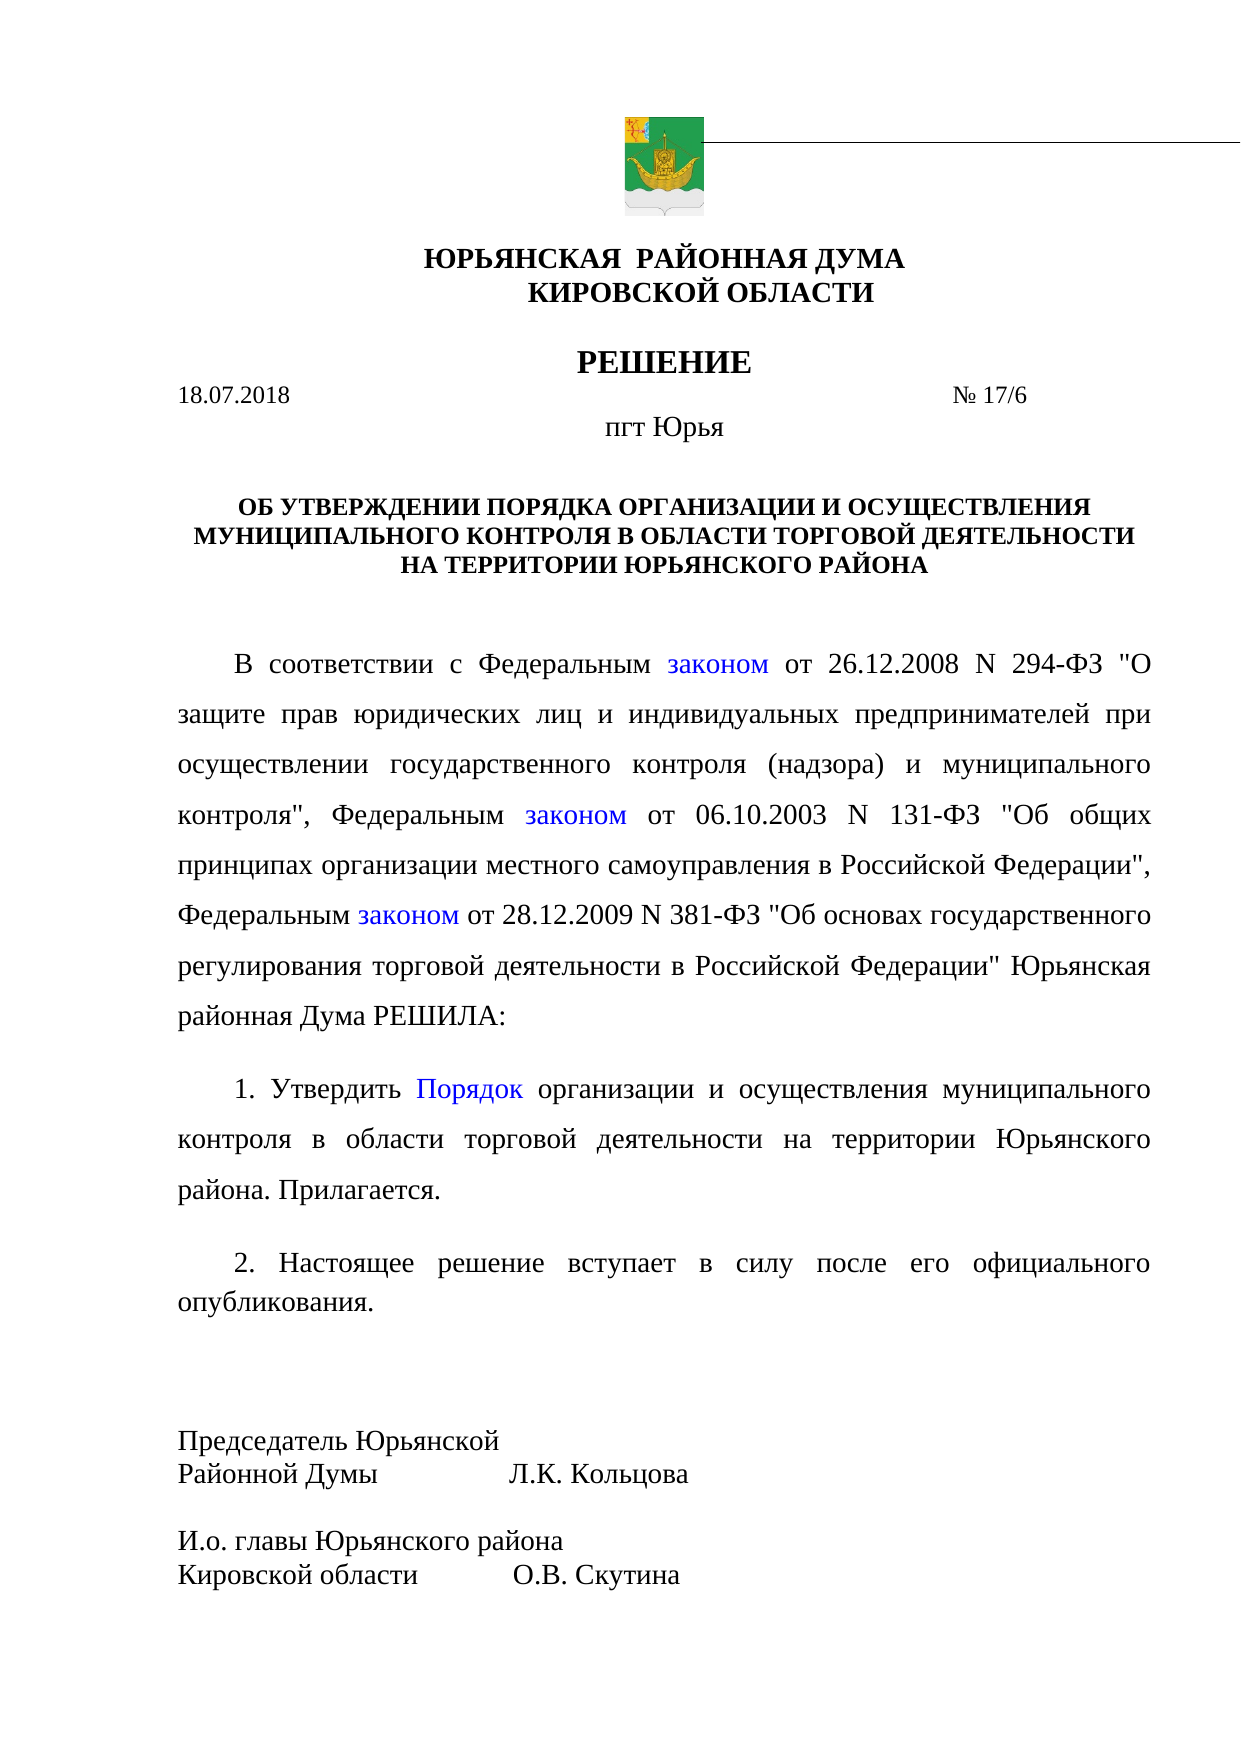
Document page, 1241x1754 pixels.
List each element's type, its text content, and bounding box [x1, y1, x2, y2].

text Кировской области О.В. Скутина [177, 1557, 1152, 1591]
text пгт Юрья [177, 409, 1152, 442]
text Председатель Юрьянской [177, 1423, 1152, 1456]
title ОБ УТВЕРЖДЕНИИ ПОРЯДКА ОРГАНИЗАЦИИ И ОСУЩЕСТВЛЕНИЯ [177, 492, 1152, 521]
text Районной Думы Л.К. Кольцова [177, 1456, 1152, 1490]
text ЮРЬЯНСКАЯ РАЙОННАЯ ДУМА [177, 241, 1152, 275]
text КИРОВСКОЙ ОБЛАСТИ [177, 275, 1152, 308]
picture [624, 117, 704, 216]
text 18.07.2018 № 17/6 [177, 380, 1152, 409]
text РЕШЕНИЕ [177, 342, 1152, 380]
text И.о. главы Юрьянского района [177, 1523, 1152, 1557]
text 1. Утвердить Порядок организации и осуществления муниципального контроля в области торговой деятельности на территории Юрьянского района. Прилагается. [177, 1071, 1152, 1206]
title НА ТЕРРИТОРИИ ЮРЬЯНСКОГО РАЙОНА [177, 550, 1152, 579]
title МУНИЦИПАЛЬНОГО КОНТРОЛЯ В ОБЛАСТИ ТОРГОВОЙ ДЕЯТЕЛЬНОСТИ [177, 521, 1152, 550]
text 2. Настоящее решение вступает в силу после его официального опубликования. [177, 1245, 1152, 1317]
text В соответствии с Федеральным законом от 26.12.2008 N 294-ФЗ "О защите прав юридических лиц и индивидуальных предпринимателей при осуществлении государственного контроля (надзора) и муниципального контроля", Федеральным законом от 06.10.2003 N 131-ФЗ "Об общих принципах организации местного самоуправления в Российской Федерации", Федеральным законом от 28.12.2009 N 381-ФЗ "Об основах государственного регулирования торговой деятельности в Российской Федерации" Юрьянская районная Дума РЕШИЛА: [177, 646, 1152, 1032]
